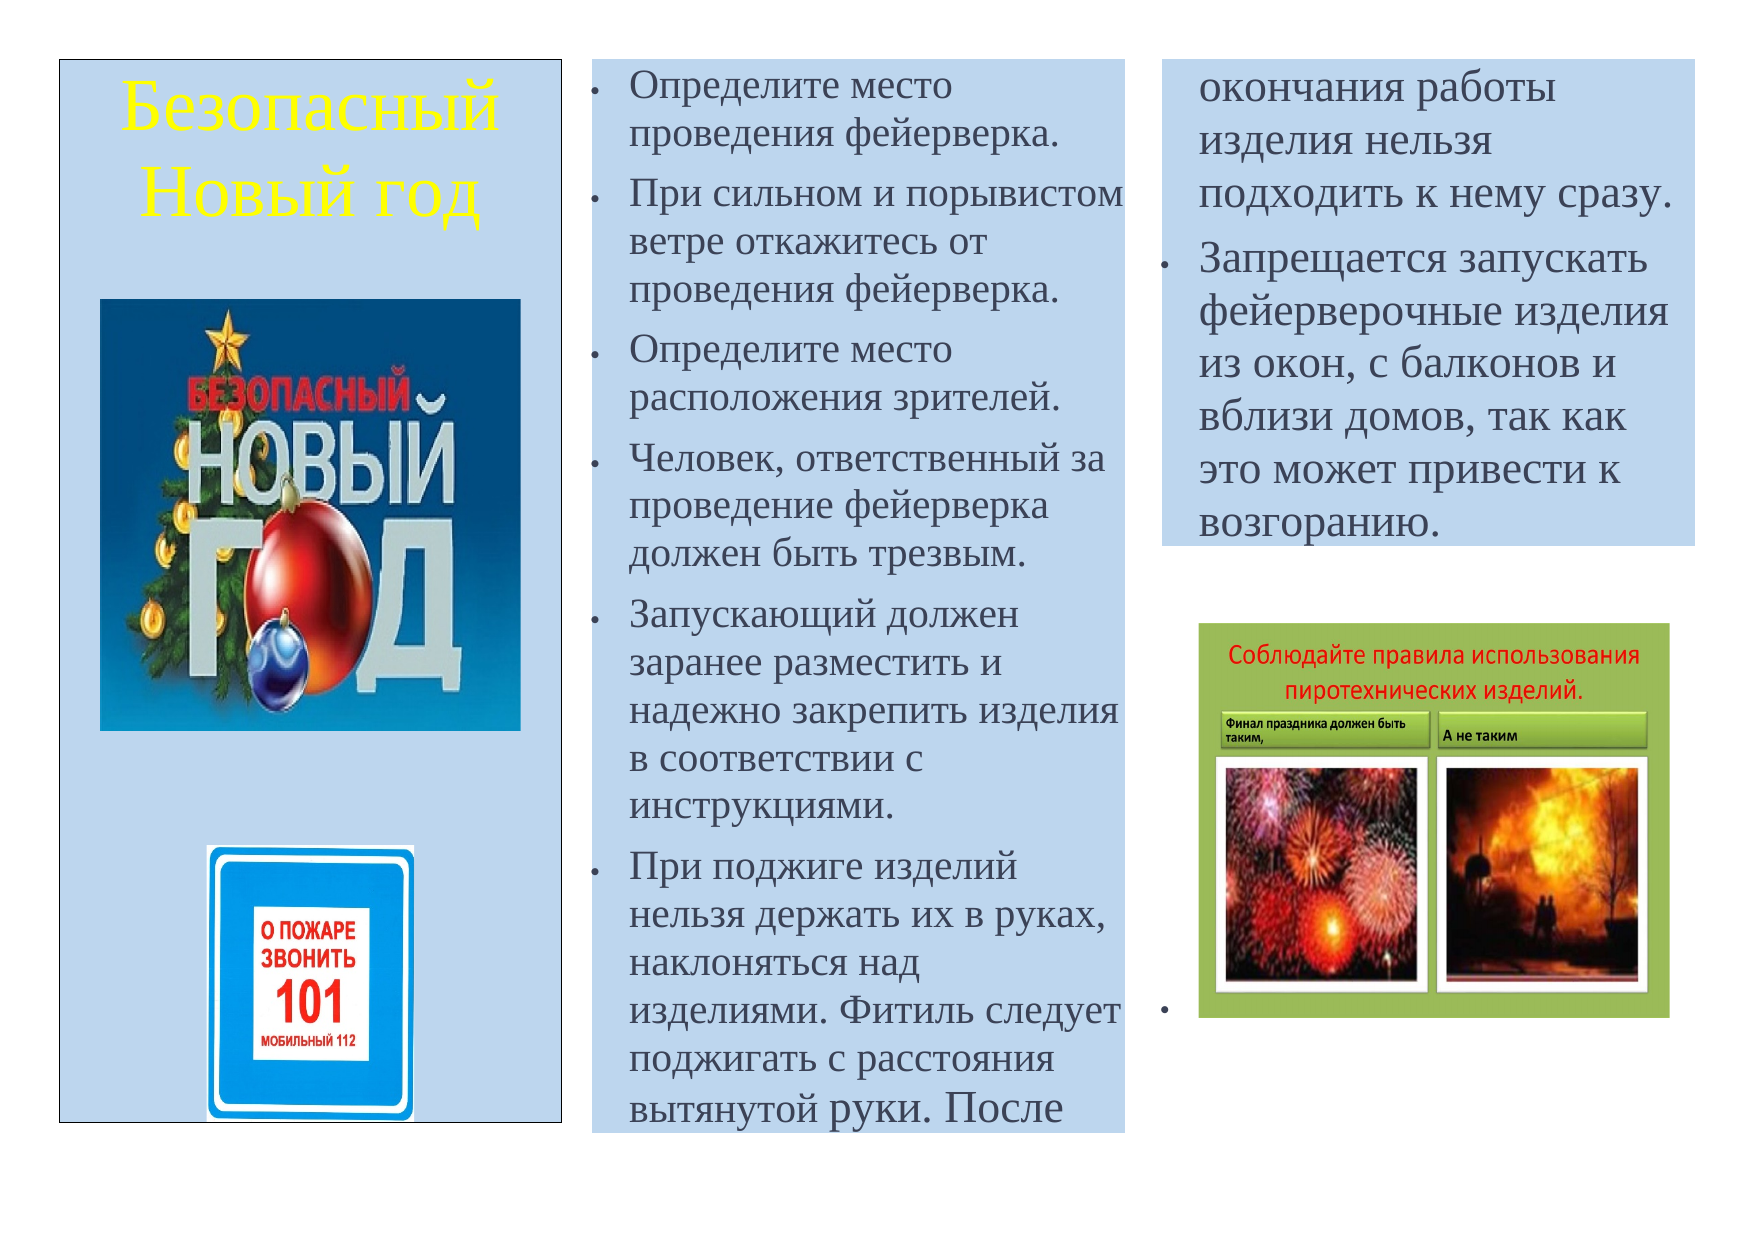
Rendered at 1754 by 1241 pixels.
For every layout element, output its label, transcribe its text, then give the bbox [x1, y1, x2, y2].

list Запрещается запускать фейерверочные изделия из окон, с балконов и вблизи домов, так как это может привести к возгоранию. [1162, 230, 1695, 546]
list Определите место расположения зрителей. [592, 324, 1125, 419]
list При поджиге изделий нельзя держать их в руках, наклоняться над изделиями. Фитиль следует поджигать с расстояния вытянутой руки. После окончания работы изделия нельзя подходить к нему сразу. [1162, 59, 1695, 217]
list Определите место проведения фейерверка. [592, 59, 1125, 155]
table_header Безопасный Новый год [60, 60, 561, 1122]
list Человек, ответственный за проведение фейерверка должен быть трезвым. [592, 432, 1125, 576]
list При сильном и порывистом ветре откажитесь от проведения фейерверка. [592, 167, 1125, 311]
list Запускающий должен заранее разместить и надежно закрепить изделия в соответствии с инструкциями. [592, 588, 1125, 828]
list При поджиге изделий нельзя держать их в руках, наклоняться над изделиями. Фитиль следует поджигать с расстояния вытянутой руки. После окончания работы изделия нельзя подходить к нему сразу. [592, 840, 1125, 1133]
picture [206, 845, 415, 1122]
picture [1198, 623, 1670, 1018]
picture [100, 299, 521, 719]
